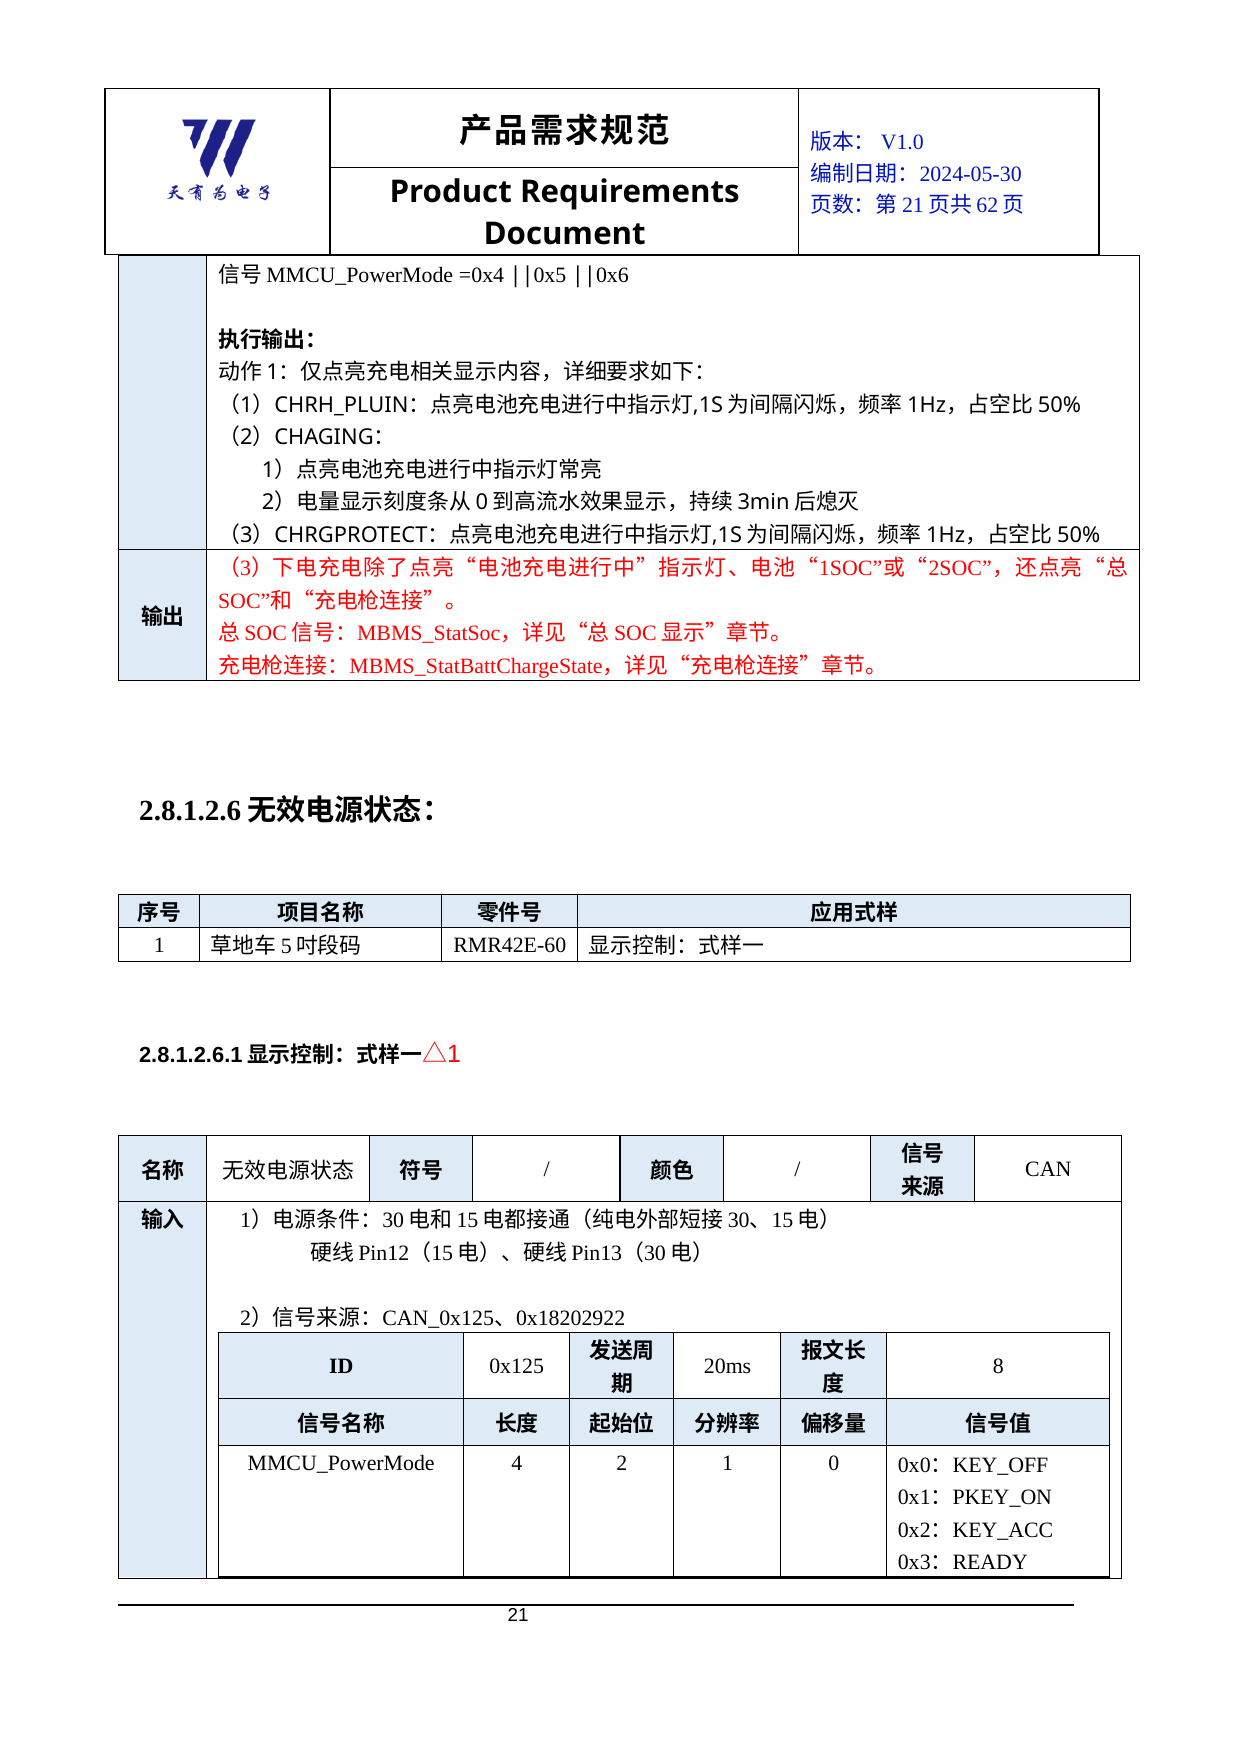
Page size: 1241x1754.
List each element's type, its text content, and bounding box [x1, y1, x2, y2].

subtitle 2.8.1.2.6.1显示控制：式样一△1 [118, 1019, 1122, 1084]
table_cell 输出 [119, 550, 206, 680]
table_cell 显示控制：式样一 [578, 928, 1130, 961]
subtitle 2.8.1.2.6无效电源状态： [118, 775, 1122, 840]
table_header CAN [975, 1136, 1121, 1201]
table_cell 草地车5吋段码 [200, 928, 441, 961]
table_header 符号 [370, 1136, 472, 1201]
table_cell 下电充电除了点亮“电池充电进行中”指示灯、电池“1SOC”或“2SOC”，还点亮“总SOC”和“充电枪连接”。 总SOC信号：MBMS_StatSoc，详见“总SOC显示”章节。 充电枪连接：MBMS_StatBattChargeState，详见“充电枪连接”章节。 [207, 550, 1139, 680]
table_cell 1 [119, 928, 199, 961]
table_header 名称 [119, 1136, 206, 1201]
table_header 项目名称 [200, 895, 441, 927]
picture [116, 113, 319, 229]
table_header 序号 [119, 895, 199, 927]
table_header 颜色 [621, 1136, 723, 1201]
table_header / [473, 1136, 619, 1201]
table_header 应用式样 [578, 895, 1130, 927]
table_cell 策略 [119, 256, 206, 549]
table_cell RMR42E-60 [442, 928, 577, 961]
table_header / [724, 1136, 870, 1201]
table_header 信号 来源 [871, 1136, 974, 1201]
table_cell 输入 [119, 1202, 206, 1577]
table_header 无效电源状态 [207, 1136, 369, 1201]
table_cell 1）电源条件：30电和15电都接通（纯电外部短接30、15电） 硬线Pin12（15电）、硬线Pin13（30电） 2）信号来源：CAN_0x125、0x18202922 [207, 1202, 1121, 1577]
table_header 零件号 [442, 895, 577, 927]
